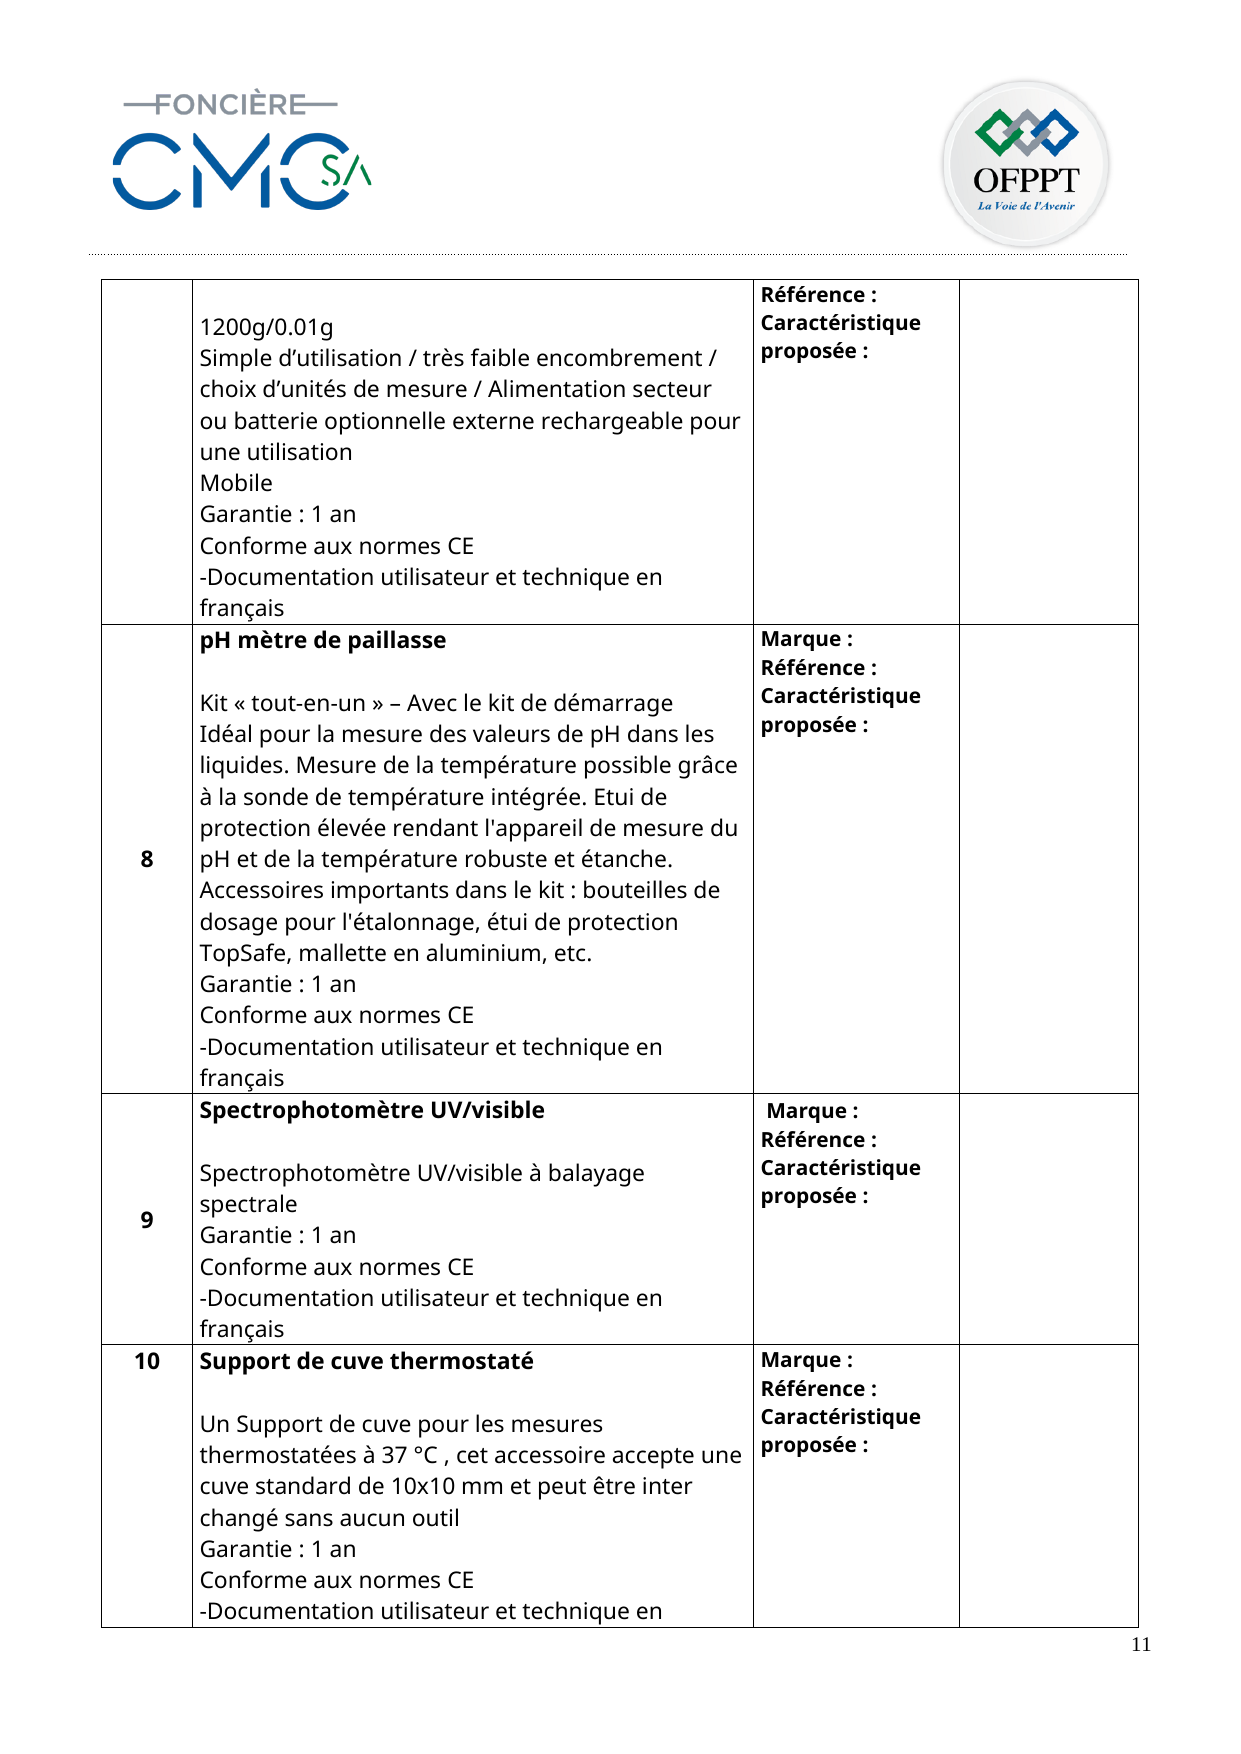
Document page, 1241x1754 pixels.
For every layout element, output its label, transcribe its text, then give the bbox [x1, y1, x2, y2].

table_cell Spectrophotomètre UV/visible Spectrophotomètre UV/visible à balayage spectrale Garantie : 1 an Conforme aux normes CE -Documentation utilisateur et technique en français [193, 1094, 753, 1344]
table_cell [960, 280, 1138, 623]
table_cell 9 [102, 1094, 192, 1344]
table_cell 7 [102, 280, 192, 623]
picture [112, 88, 372, 210]
table_cell [960, 625, 1138, 1093]
picture [935, 73, 1116, 254]
table_cell 10 [102, 1345, 192, 1627]
table_cell [960, 1094, 1138, 1344]
table_cell Marque : Référence : Caractéristique proposée : [754, 1094, 959, 1344]
table_cell [960, 1345, 1138, 1627]
table_cell 8 [102, 625, 192, 1093]
table_cell Marque : Référence : Caractéristique proposée : [754, 280, 959, 623]
table_cell Marque : Référence : Caractéristique proposée : [754, 1345, 959, 1627]
table_cell Marque : Référence : Caractéristique proposée : [754, 625, 959, 1093]
table_cell pH mètre de paillasse Kit « tout-en-un » – Avec le kit de démarrage Idéal pour la mesure des valeurs de pH dans les liquides. Mesure de la température possible grâce à la sonde de température intégrée. Etui de protection élevée rendant l'appareil de mesure du pH et de la température robuste et étanche. Accessoires importants dans le kit : bouteilles de dosage pour l'étalonnage, étui de protection TopSafe, mallette en aluminium, etc. Garantie : 1 an Conforme aux normes CE -Documentation utilisateur et technique en français [193, 625, 753, 1093]
